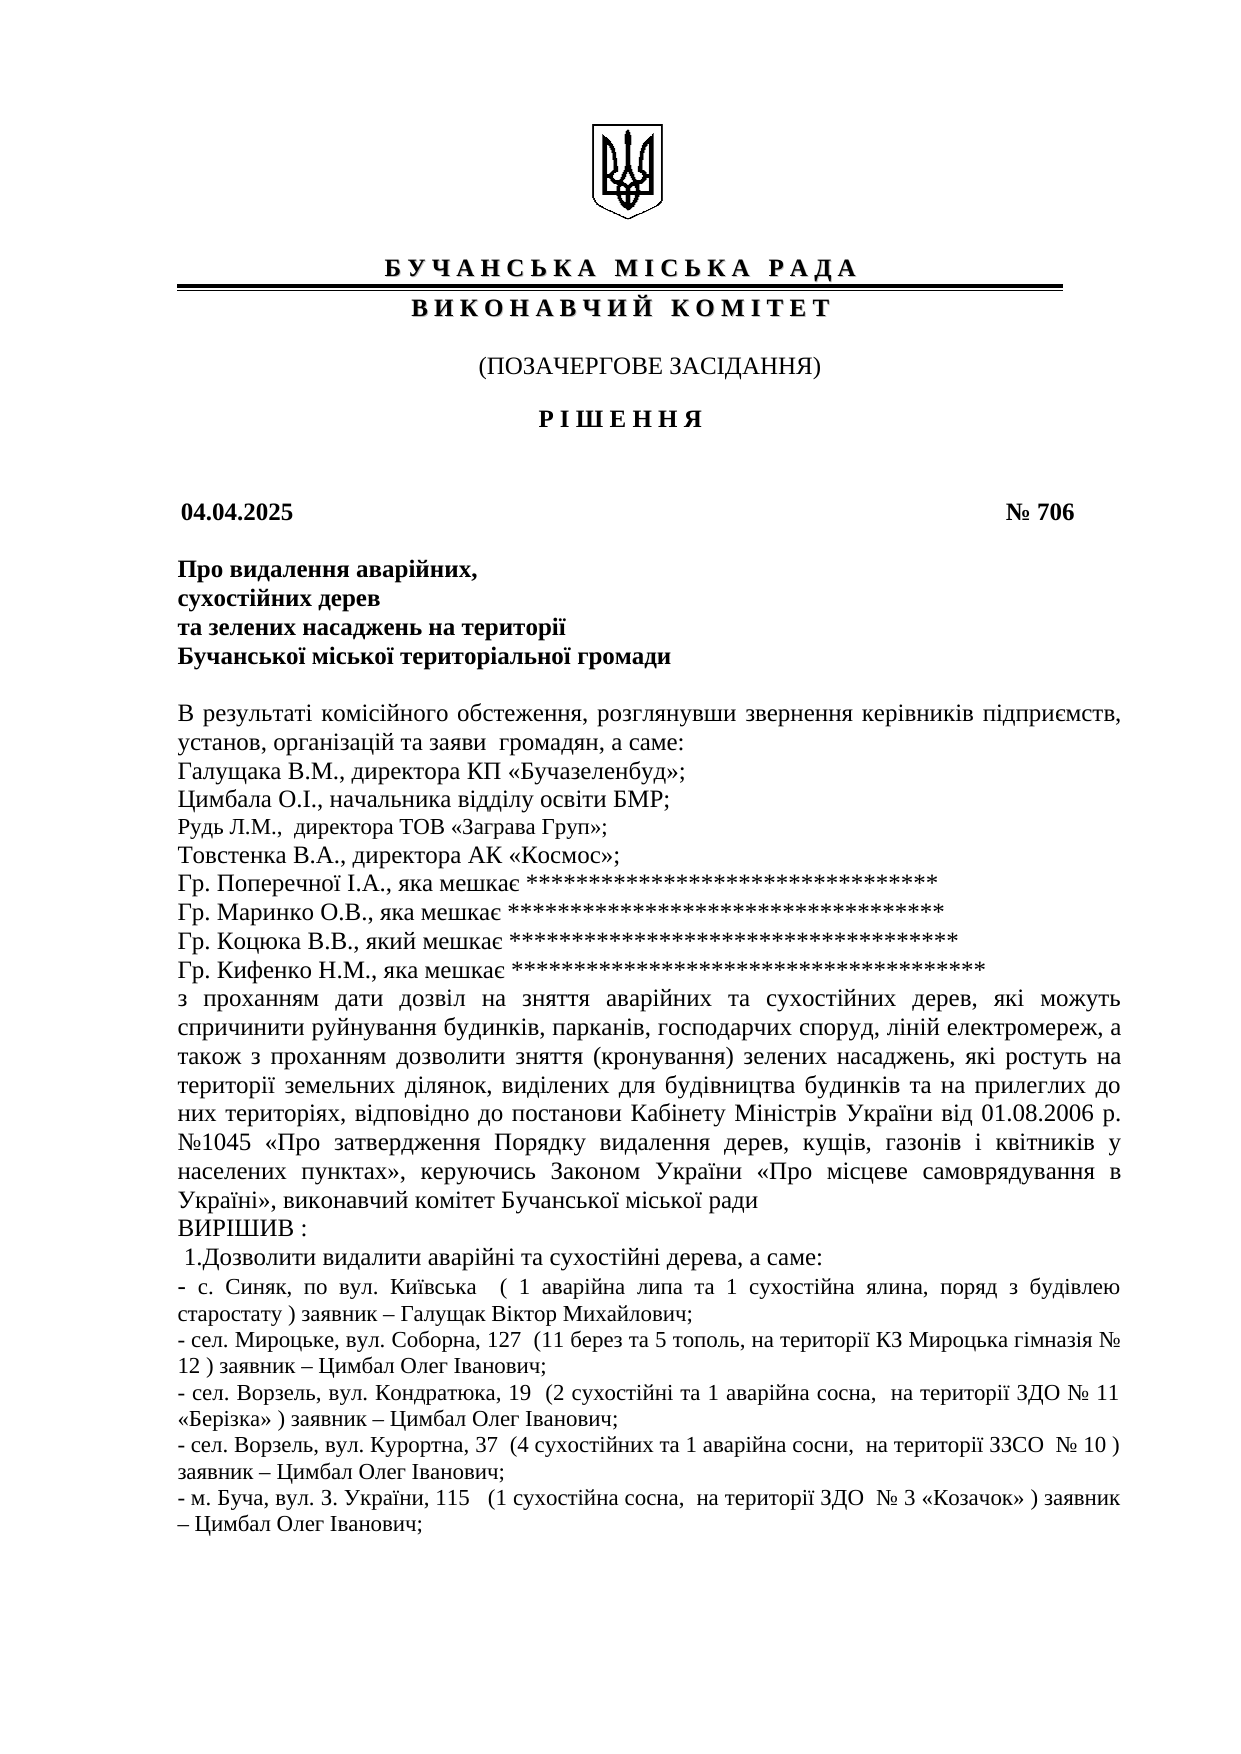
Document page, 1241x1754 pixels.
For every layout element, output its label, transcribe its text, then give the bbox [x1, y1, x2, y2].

text Рудь Л.М., директора ТОВ «Заграва Груп»; [177, 813, 1122, 840]
text з проханням дати дозвіл на зняття аварійних та сухостійних дерев, які можуть спричинити руйнування будинків, парканів, господарчих споруд, ліній електромереж, а також з проханням дозволити зняття (кронування) зелених насаджень, які ростуть на території земельних ділянок, виділених для будівництва будинків та на прилеглих до них територіях, відповідно до постанови Кабінету Міністрів України від 01.08.2006 р. №1045 «Про затвердження Порядку видалення дерев, кущів, газонів і квітників у населених пунктах», керуючись Законом України «Про місцеве самоврядування в Україні», виконавчий комітет Бучанської міської ради [177, 983, 1122, 1213]
text та зелених насаджень на території [177, 612, 1122, 641]
text сухостійних дерев [177, 583, 1122, 612]
text Бучанської міської територіальної громади [177, 641, 1122, 669]
text - сел. Ворзель, вул. Кондратюка, 19 (2 сухостійні та 1 аварійна сосна, на території ЗДО № 11 «Берізка» ) заявник – Цимбал Олег Іванович; [177, 1379, 1122, 1431]
text - м. Буча, вул. З. України, 115 (1 сухостійна сосна, на території ЗДО № 3 «Козачок» ) заявник – Цимбал Олег Іванович; [177, 1484, 1122, 1537]
text 1.Дозволити видалити аварійні та сухостійні дерева, а саме: [177, 1242, 1122, 1271]
text - сел. Ворзель, вул. Курортна, 37 (4 сухостійних та 1 аварійна сосни, на території ЗЗСО № 10 ) заявник – Цимбал Олег Іванович; [177, 1431, 1122, 1484]
text ВИРІШИВ : [177, 1213, 1122, 1242]
subtitle РІШЕННЯ [177, 404, 1063, 433]
text БУЧАНСЬКА МІСЬКА РАДА [177, 253, 1063, 284]
text Товстенка В.А., директора АК «Космос»; [177, 840, 1122, 868]
text Гр. Поперечної І.А., яка мешкає ********************************* [177, 868, 1122, 897]
text - сел. Мироцьке, вул. Соборна, 127 (11 берез та 5 тополь, на території КЗ Мироцька гімназія № 12 ) заявник – Цимбал Олег Іванович; [177, 1326, 1122, 1379]
text Гр. Маринко О.В., яка мешкає *********************************** [177, 897, 1122, 926]
text - с. Синяк, по вул. Київська ( 1 аварійна липа та 1 сухостійна ялина, поряд з будівлею старостату ) заявник – Галущак Віктор Михайлович; [177, 1271, 1122, 1326]
text Гр. Коцюка В.В., який мешкає ************************************ [177, 926, 1122, 955]
text (ПОЗАЧЕРГОВЕ ЗАСІДАННЯ) [177, 351, 1122, 379]
text Гр. Кифенко Н.М., яка мешкає ************************************** [177, 955, 1122, 983]
text В результаті комісійного обстеження, розглянувши звернення керівників підприємств, установ, організацій та заяви громадян, а саме: [177, 698, 1122, 756]
text Галущака В.М., директора КП «Бучазеленбуд»; [177, 756, 1122, 784]
text ВИКОНАВЧИЙ КОМІТЕТ [177, 291, 1063, 322]
text Про видалення аварійних, [177, 554, 1122, 583]
text 04.04.2025 № 706 [118, 497, 1122, 526]
text Цимбала О.І., начальника відділу освіти БМР; [177, 784, 1122, 813]
